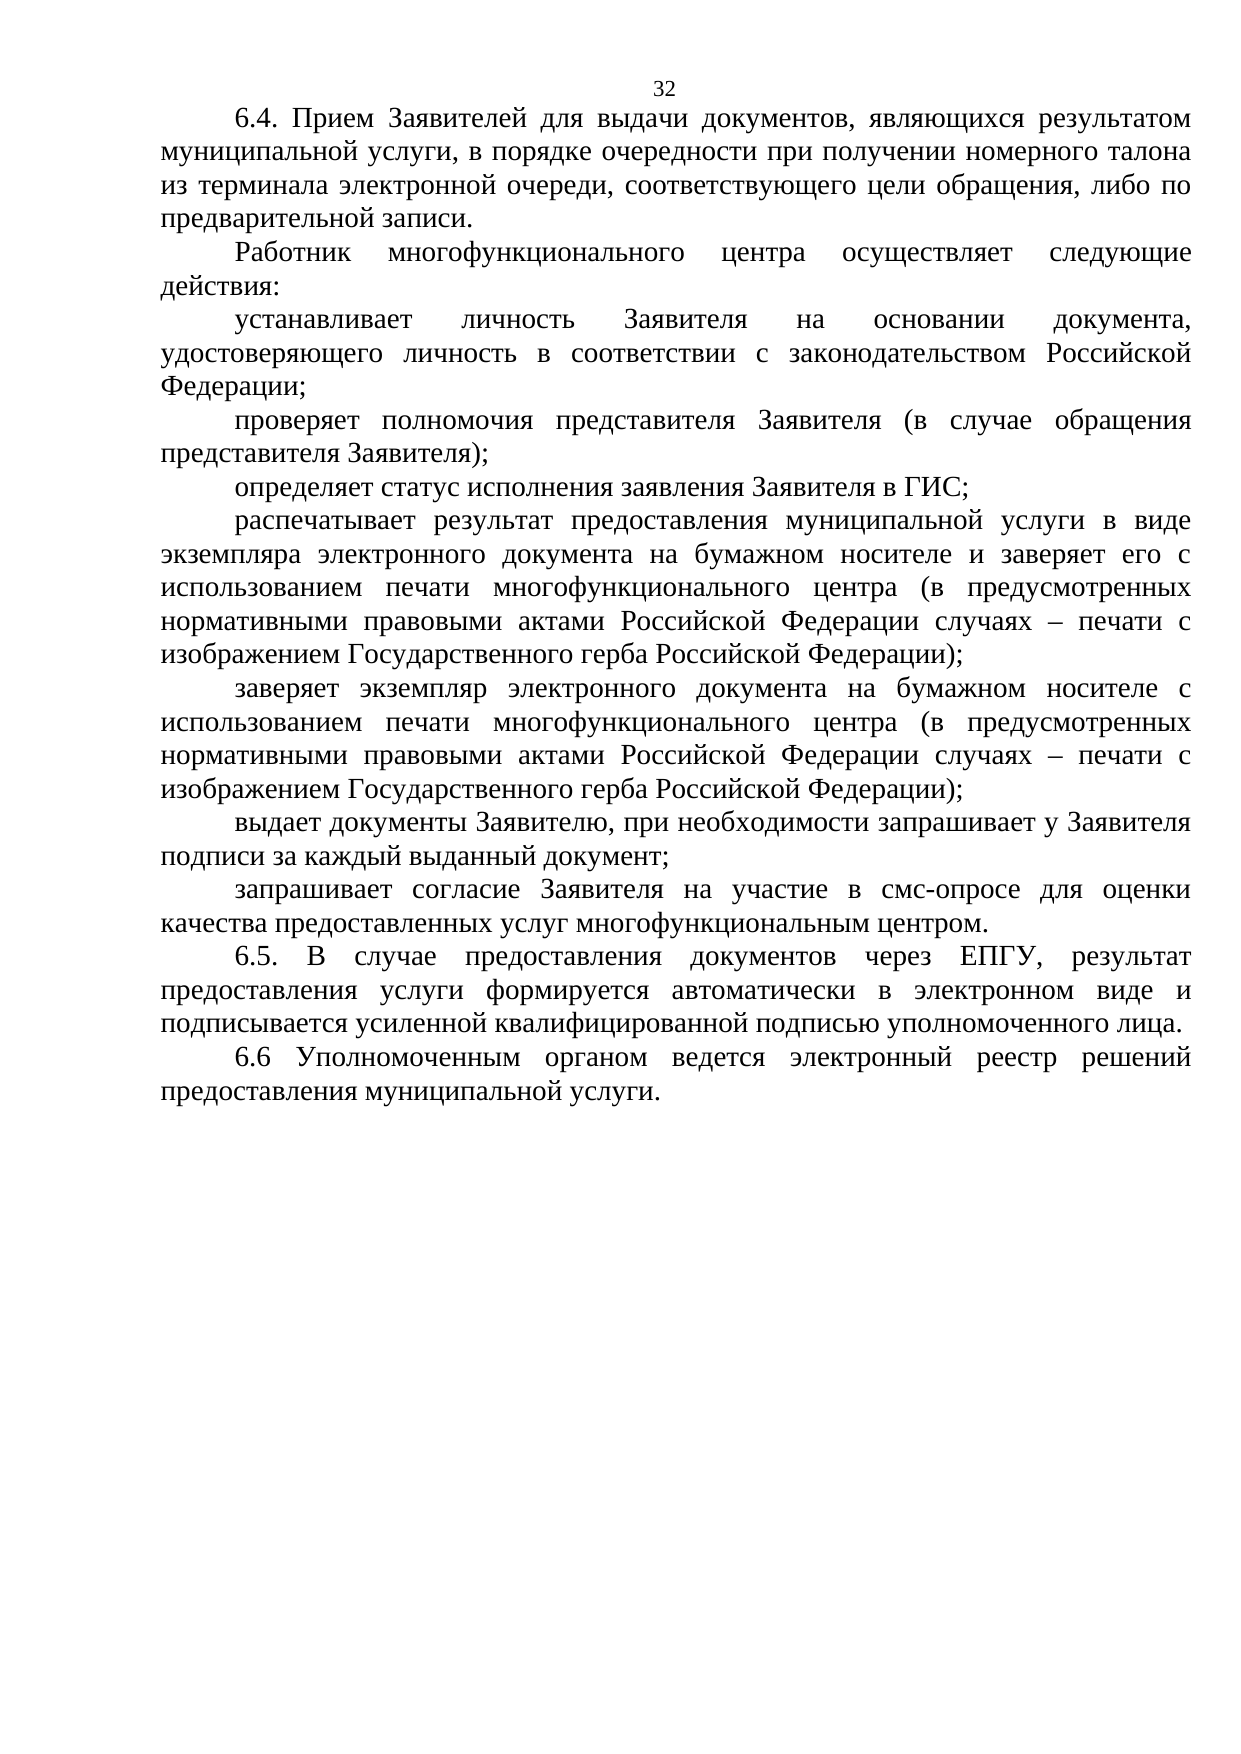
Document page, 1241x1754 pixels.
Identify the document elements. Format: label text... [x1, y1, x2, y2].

text 6.5. В случае предоставления документов через ЕПГУ, результат предоставления услуги формируется автоматически в электронном виде и подписывается усиленной квалифицированной подписью уполномоченного лица. [160, 938, 1192, 1039]
text выдает документы Заявителю, при необходимости запрашивает у Заявителя подписи за каждый выданный документ; [160, 804, 1192, 871]
text Работник многофункционального центра осуществляет следующие действия: [160, 234, 1192, 301]
text запрашивает согласие Заявителя на участие в смс-опросе для оценки качества предоставленных услуг многофункциональным центром. [160, 871, 1192, 938]
text 6.6 Уполномоченным органом ведется электронный реестр решений предоставления муниципальной услуги. [160, 1039, 1192, 1106]
text устанавливает личность Заявителя на основании документа, удостоверяющего личность в соответствии с законодательством Российской Федерации; [160, 301, 1192, 402]
text проверяет полномочия представителя Заявителя (в случае обращения представителя Заявителя); [160, 402, 1192, 469]
text заверяет экземпляр электронного документа на бумажном носителе с использованием печати многофункционального центра (в предусмотренных нормативными правовыми актами Российской Федерации случаях – печати с изображением Государственного герба Российской Федерации); [160, 670, 1192, 804]
text распечатывает результат предоставления муниципальной услуги в виде экземпляра электронного документа на бумажном носителе и заверяет его с использованием печати многофункционального центра (в предусмотренных нормативными правовыми актами Российской Федерации случаях – печати с изображением Государственного герба Российской Федерации); [160, 502, 1192, 670]
text 6.4. Прием Заявителей для выдачи документов, являющихся результатом муниципальной услуги, в порядке очередности при получении номерного талона из терминала электронной очереди, соответствующего цели обращения, либо по предварительной записи. [160, 100, 1192, 234]
text определяет статус исполнения заявления Заявителя в ГИС; [160, 469, 1192, 502]
